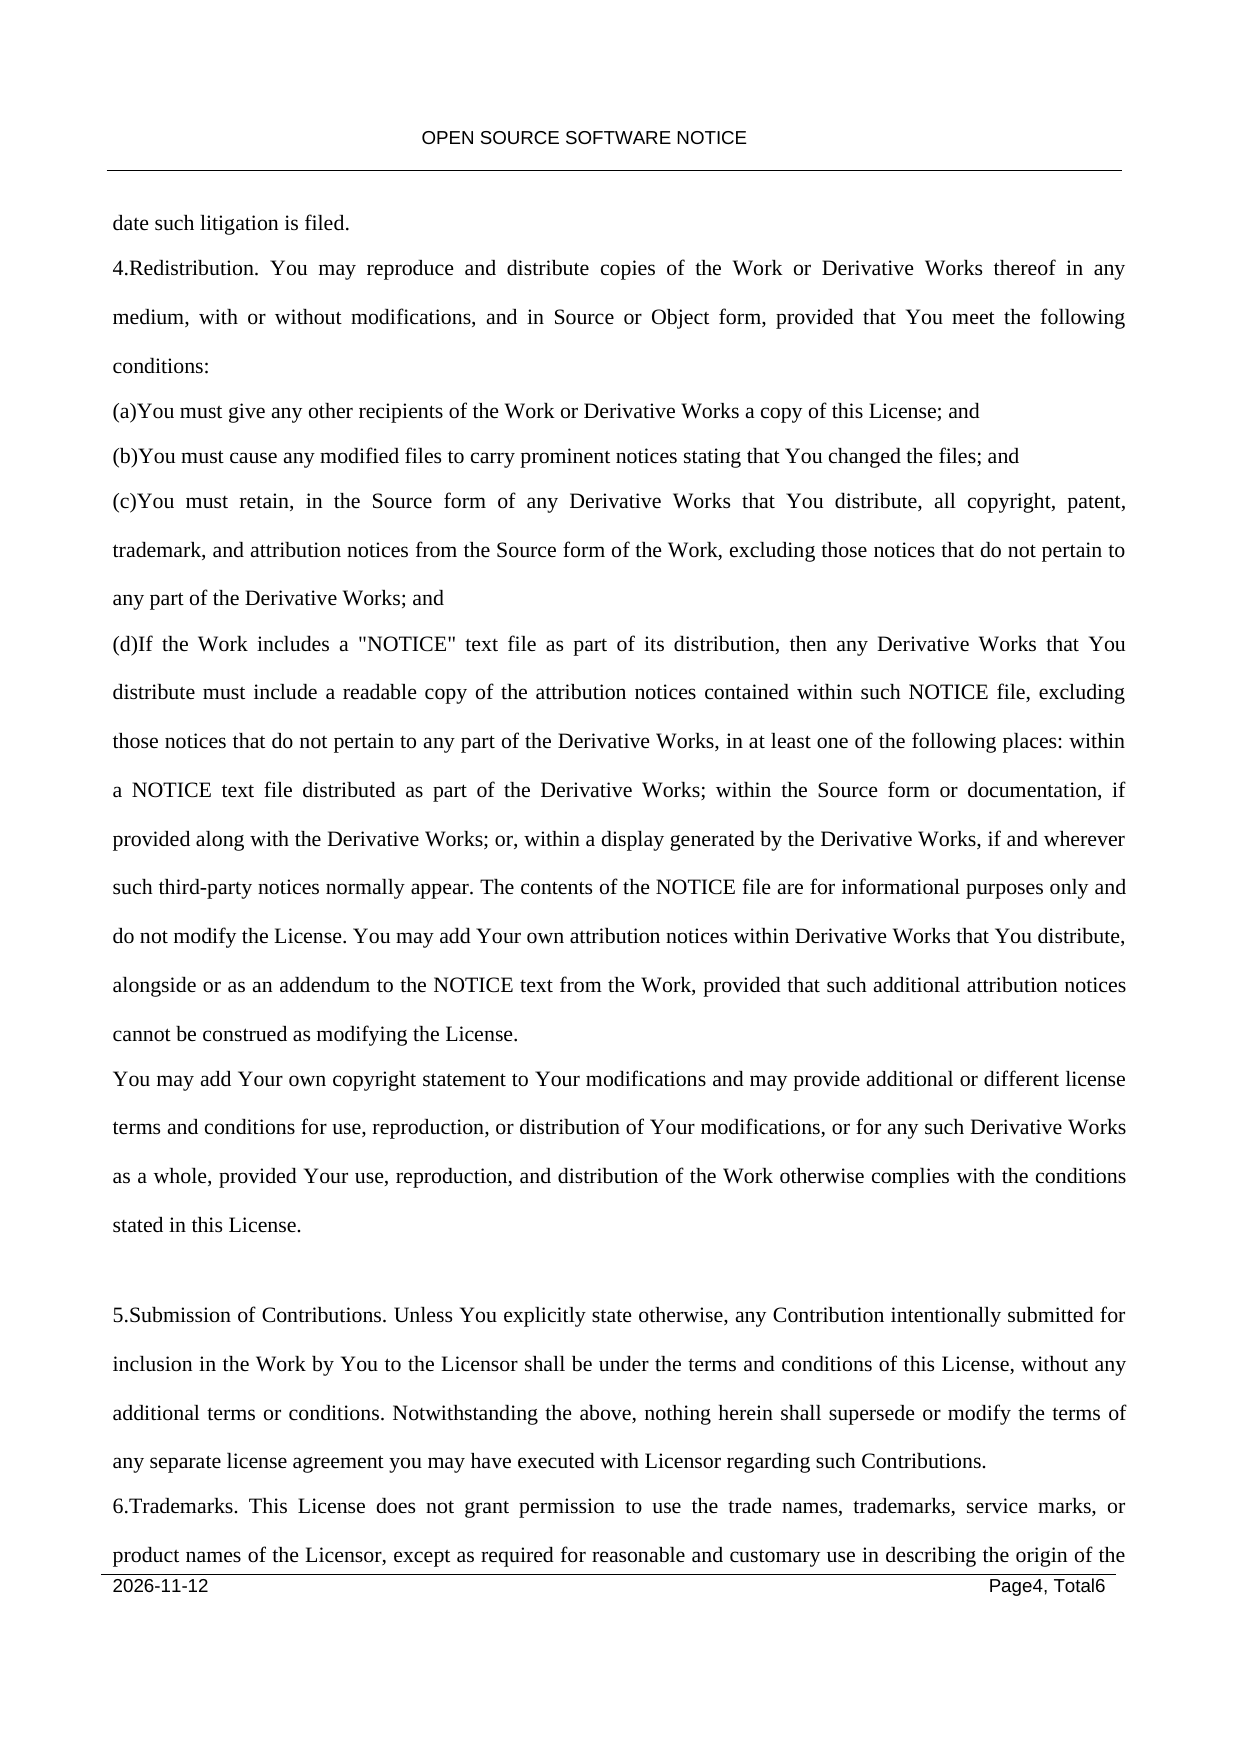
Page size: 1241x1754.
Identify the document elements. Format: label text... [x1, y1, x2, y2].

text 4.Redistribution. You may reproduce and distribute copies of the Work or Derivative Works thereof in any medium, with or without modifications, and in Source or Object form, provided that You meet the following conditions: [112, 251, 1128, 381]
text (d)If the Work includes a "NOTICE" text file as part of its distribution, then any Derivative Works that You distribute must include a readable copy of the attribution notices contained within such NOTICE file, excluding those notices that do not pertain to any part of the Derivative Works, in at least one of the following places: within a NOTICE text file distributed as part of the Derivative Works; within the Source form or documentation, if provided along with the Derivative Works; or, within a display generated by the Derivative Works, if and wherever such third-party notices normally appear. The contents of the NOTICE file are for informational purposes only and do not modify the License. You may add Your own attribution notices within Derivative Works that You distribute, alongside or as an addendum to the NOTICE text from the Work, provided that such additional attribution notices cannot be construed as modifying the License. [112, 627, 1128, 1049]
text (b)You must cause any modified files to carry prominent notices stating that You changed the files; and [112, 439, 1128, 472]
text 5.Submission of Contributions. Unless You explicitly state otherwise, any Contribution intentionally submitted for inclusion in the Work by You to the Licensor shall be under the terms and conditions of this License, without any additional terms or conditions. Notwithstanding the above, nothing herein shall supersede or modify the terms of any separate license agreement you may have executed with Licensor regarding such Contributions. [112, 1298, 1128, 1477]
text (a)You must give any other recipients of the Work or Derivative Works a copy of this License; and [112, 394, 1128, 427]
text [112, 206, 1128, 239]
text (c)You must retain, in the Source form of any Derivative Works that You distribute, all copyright, patent, trademark, and attribution notices from the Source form of the Work, excluding those notices that do not pertain to any part of the Derivative Works; and [112, 484, 1128, 614]
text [112, 1490, 1128, 1571]
text You may add Your own copyright statement to Your modifications and may provide additional or different license terms and conditions for use, reproduction, or distribution of Your modifications, or for any such Derivative Works as a whole, provided Your use, reproduction, and distribution of the Work otherwise complies with the conditions stated in this License. [112, 1062, 1128, 1241]
